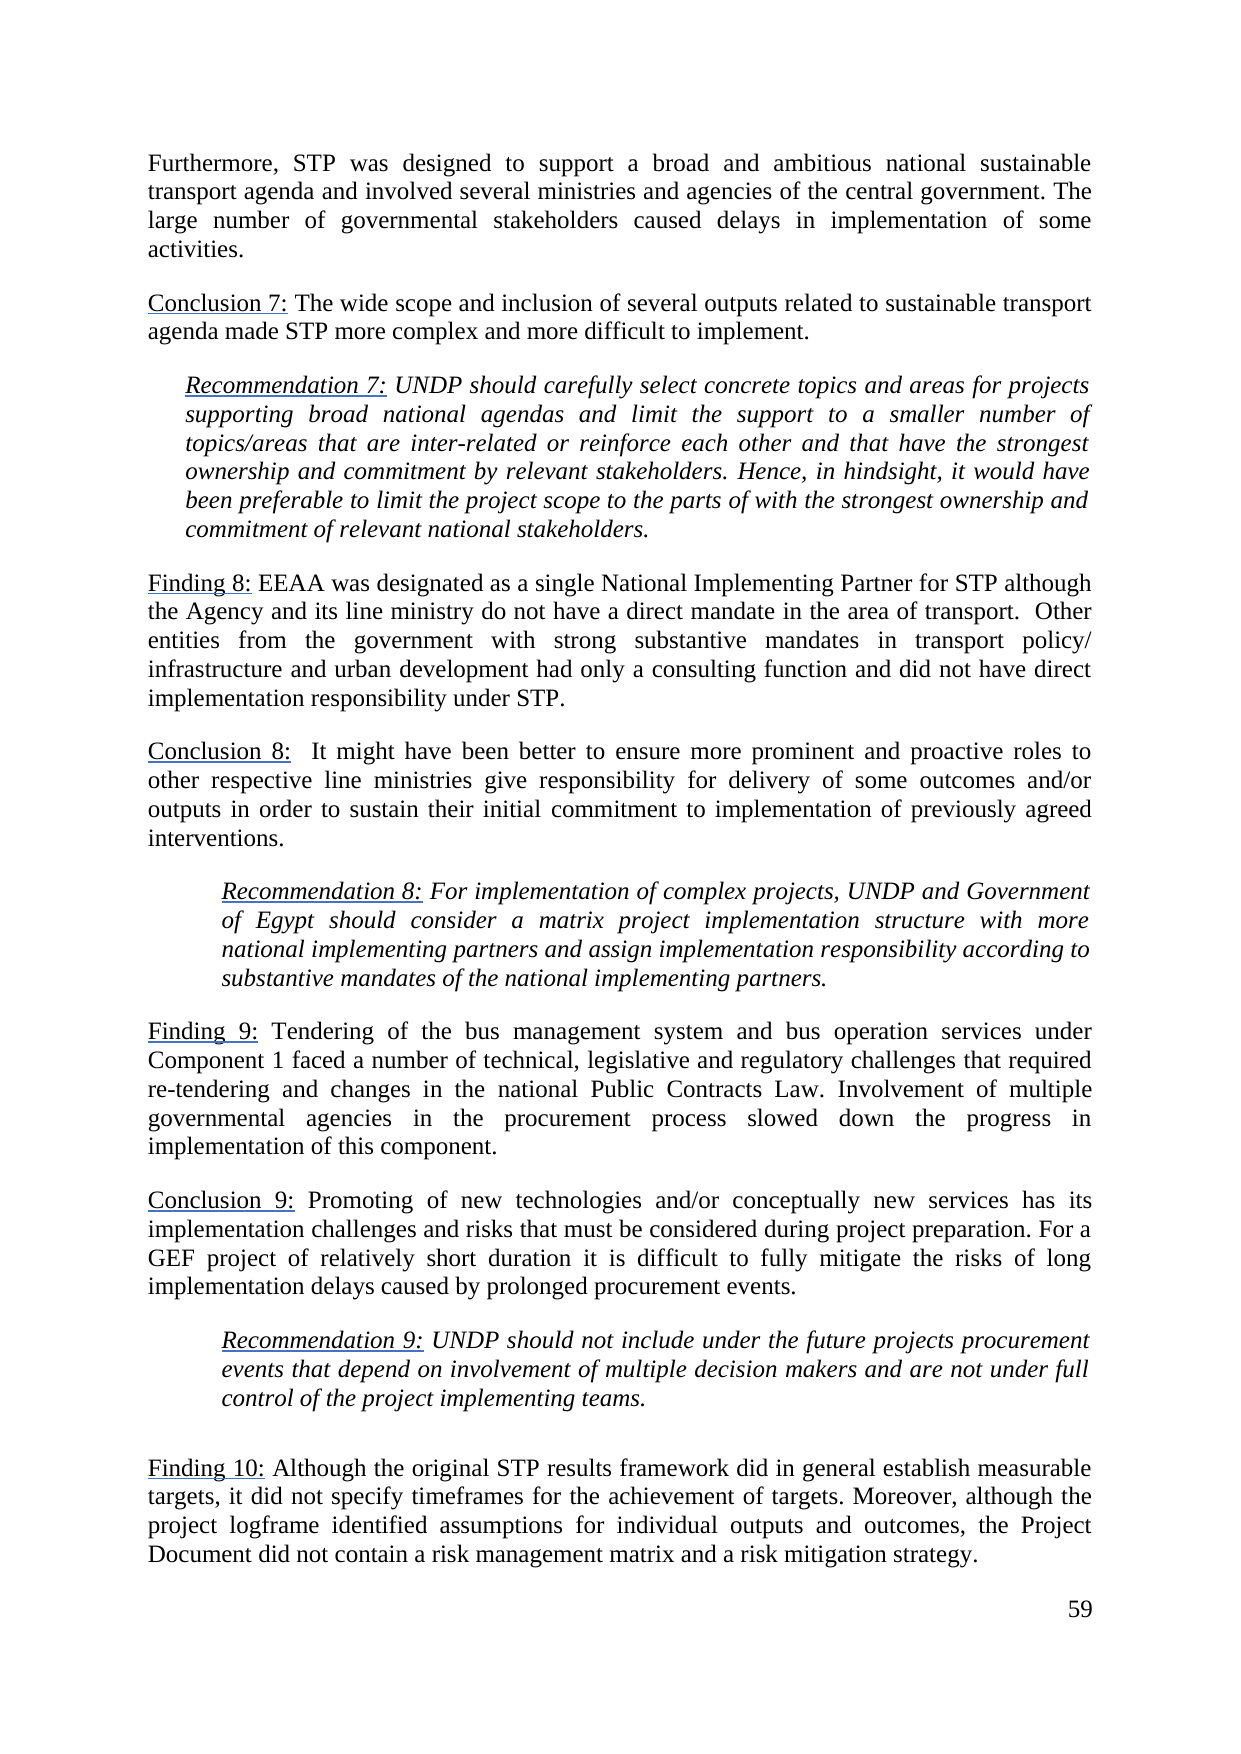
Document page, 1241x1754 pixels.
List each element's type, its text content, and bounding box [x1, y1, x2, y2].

text Conclusion 7: The wide scope and inclusion of several outputs related to sustainable transport agenda made STP more complex and more difficult to implement. [148, 288, 1093, 345]
text Conclusion 8: It might have been better to ensure more prominent and proactive roles to other respective line ministries give responsibility for delivery of some outcomes and/or outputs in order to sustain their initial commitment to implementation of previously agreed interventions. [148, 736, 1093, 851]
text Recommendation 8: For implementation of complex projects, UNDP and Government of Egypt should consider a matrix project implementation structure with more national implementing partners and assign implementation responsibility according to substantive mandates of the national implementing partners. [221, 876, 1093, 991]
text Conclusion 9: Promoting of new technologies and/or conceptually new services has its implementation challenges and risks that must be considered during project preparation. For a GEF project of relatively short duration it is difficult to fully mitigate the risks of long implementation delays caused by prolonged procurement events. [148, 1185, 1093, 1300]
text Recommendation 9: UNDP should not include under the future projects procurement events that depend on involvement of multiple decision makers and are not under full control of the project implementing teams. [221, 1325, 1093, 1411]
text Finding 8: EEAA was designated as a single National Implementing Partner for STP although the Agency and its line ministry do not have a direct mandate in the area of transport. Other entities from the government with strong substantive mandates in transport policy/ infrastructure and urban development had only a consulting function and did not have direct implementation responsibility under STP. [148, 568, 1093, 711]
text Recommendation 7: UNDP should carefully select concrete topics and areas for projects supporting broad national agendas and limit the support to a smaller number of topics/areas that are inter-related or reinforce each other and that have the strongest ownership and commitment by relevant stakeholders. Hence, in hindsight, it would have been preferable to limit the project scope to the parts of with the strongest ownership and commitment of relevant national stakeholders. [185, 370, 1093, 543]
text Finding 10: Although the original STP results framework did in general establish measurable targets, it did not specify timeframes for the achievement of targets. Moreover, although the project logframe identified assumptions for individual outputs and outcomes, the Project Document did not contain a risk management matrix and a risk mitigation strategy. [148, 1453, 1093, 1568]
text Finding 9: Tendering of the bus management system and bus operation services under Component 1 faced a number of technical, legislative and regulatory challenges that required re-tendering and changes in the national Public Contracts Law. Involvement of multiple governmental agencies in the procurement process slowed down the progress in implementation of this component. [148, 1016, 1093, 1160]
text Furthermore, STP was designed to support a broad and ambitious national sustainable transport agenda and involved several ministries and agencies of the central government. The large number of governmental stakeholders caused delays in implementation of some activities. [148, 148, 1093, 263]
